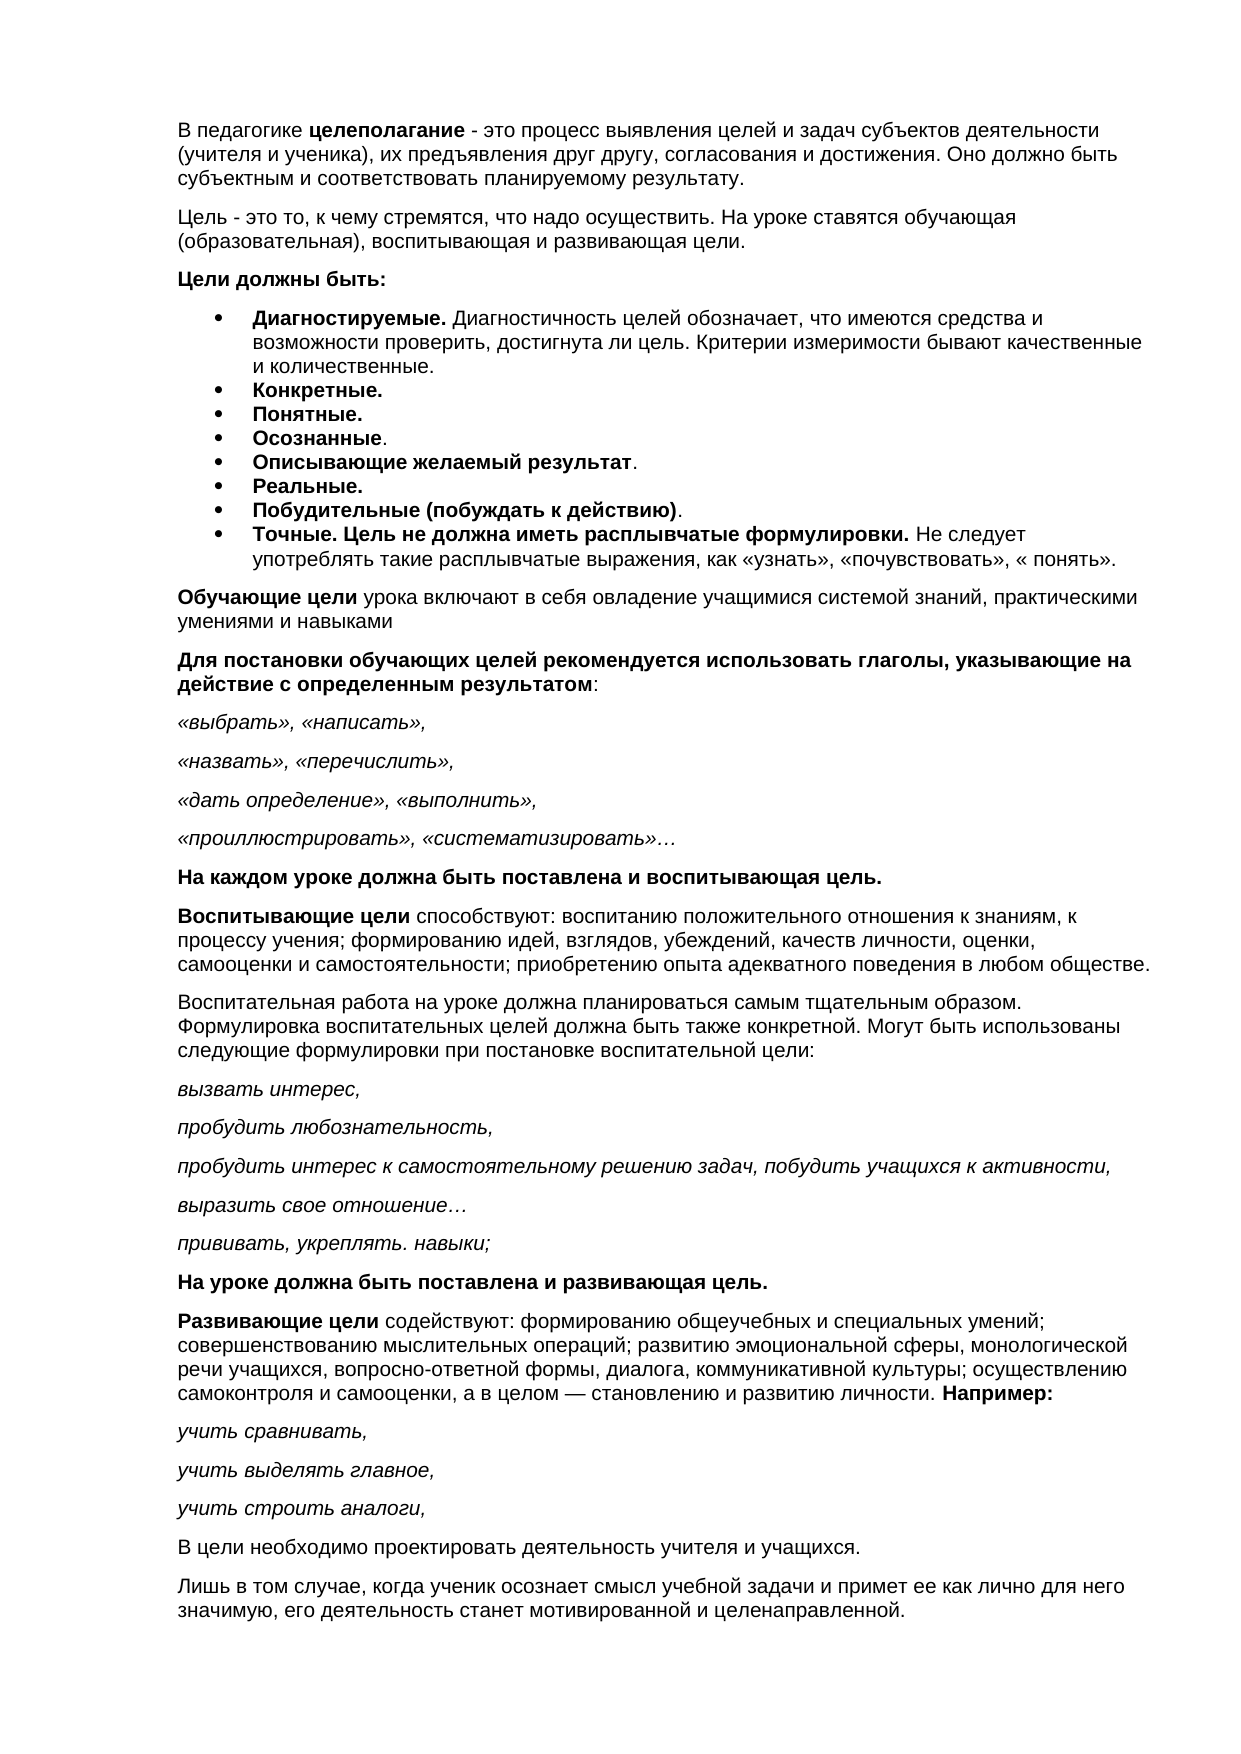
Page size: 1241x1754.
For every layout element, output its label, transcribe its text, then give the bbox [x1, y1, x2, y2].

text учить строить аналоги, [177, 1496, 1152, 1520]
text вызвать интерес, [177, 1077, 1152, 1101]
text Цели должны быть: [177, 267, 1152, 291]
text пробудить любознательность, [177, 1115, 1152, 1139]
list Осознанные. [215, 426, 1152, 450]
text «проиллюстрировать», «систематизировать»… [177, 826, 1152, 850]
list Конкретные. [215, 378, 1152, 402]
list Точные. Цель не должна иметь расплывчатые формулировки. Не следует употреблять такие расплывчатые выражения, как «узнать», «почувствовать», « понять». [215, 522, 1152, 570]
text Развивающие цели содействуют: формированию общеучебных и специальных умений; совершенствованию мыслительных операций; развитию эмоциональной сферы, монологической речи учащихся, вопросно-ответной формы, диалога, коммуникативной культуры; осуществлению самоконтроля и самооценки, а в целом — становлению и развитию личности. Например: [177, 1308, 1152, 1404]
text На уроке должна быть поставлена и развивающая цель. [177, 1270, 1152, 1294]
text Воспитывающие цели способствуют: воспитанию положительного отношения к знаниям, к процессу учения; формированию идей, взглядов, убеждений, качеств личности, оценки, самооценки и самостоятельности; приобретению опыта адекватного поведения в любом обществе. [177, 903, 1152, 975]
list Реальные. [215, 474, 1152, 498]
text учить выделять главное, [177, 1458, 1152, 1482]
text Цель - это то, к чему стремятся, что надо осуществить. На уроке ставятся обучающая (образовательная), воспитывающая и развивающая цели. [177, 205, 1152, 253]
list Понятные. [215, 402, 1152, 426]
text «дать определение», «выполнить», [177, 787, 1152, 811]
text «назвать», «перечислить», [177, 749, 1152, 773]
text Воспитательная работа на уроке должна планироваться самым тщательным образом. Формулировка воспитательных целей должна быть также конкретной. Могут быть использованы следующие формулировки при постановке воспитательной цели: [177, 990, 1152, 1062]
text На каждом уроке должна быть поставлена и воспитывающая цель. [177, 865, 1152, 889]
text выразить свое отношение… [177, 1192, 1152, 1216]
text «выбрать», «написать», [177, 710, 1152, 734]
text Обучающие цели урока включают в себя овладение учащимися системой знаний, практическими умениями и навыками [177, 585, 1152, 633]
text В педагогике целеполагание - это процесс выявления целей и задач субъектов деятельности (учителя и ученика), их предъявления друг другу, согласования и достижения. Оно должно быть субъектным и соответствовать планируемому результату. [177, 118, 1152, 190]
text Лишь в том случае, когда ученик осознает смысл учебной задачи и примет ее как лично для него значимую, его деятельность станет мотивированной и целенаправленной. [177, 1573, 1152, 1621]
text прививать, укреплять. навыки; [177, 1231, 1152, 1255]
text В цели необходимо проектировать деятельность учителя и учащихся. [177, 1535, 1152, 1559]
list Описывающие желаемый результат. [215, 450, 1152, 474]
text учить сравнивать, [177, 1419, 1152, 1443]
list Побудительные (побуждать к действию). [215, 498, 1152, 522]
text Для постановки обучающих целей рекомендуется использовать глаголы, указывающие на действие с определенным результатом: [177, 648, 1152, 696]
list Диагностируемые. Диагностичность целей обозначает, что имеются средства и возможности проверить, достигнута ли цель. Критерии измеримости бывают качественные и количественные. [215, 306, 1152, 378]
text пробудить интерес к самостоятельному решению задач, побудить учащихся к активности, [177, 1154, 1152, 1178]
